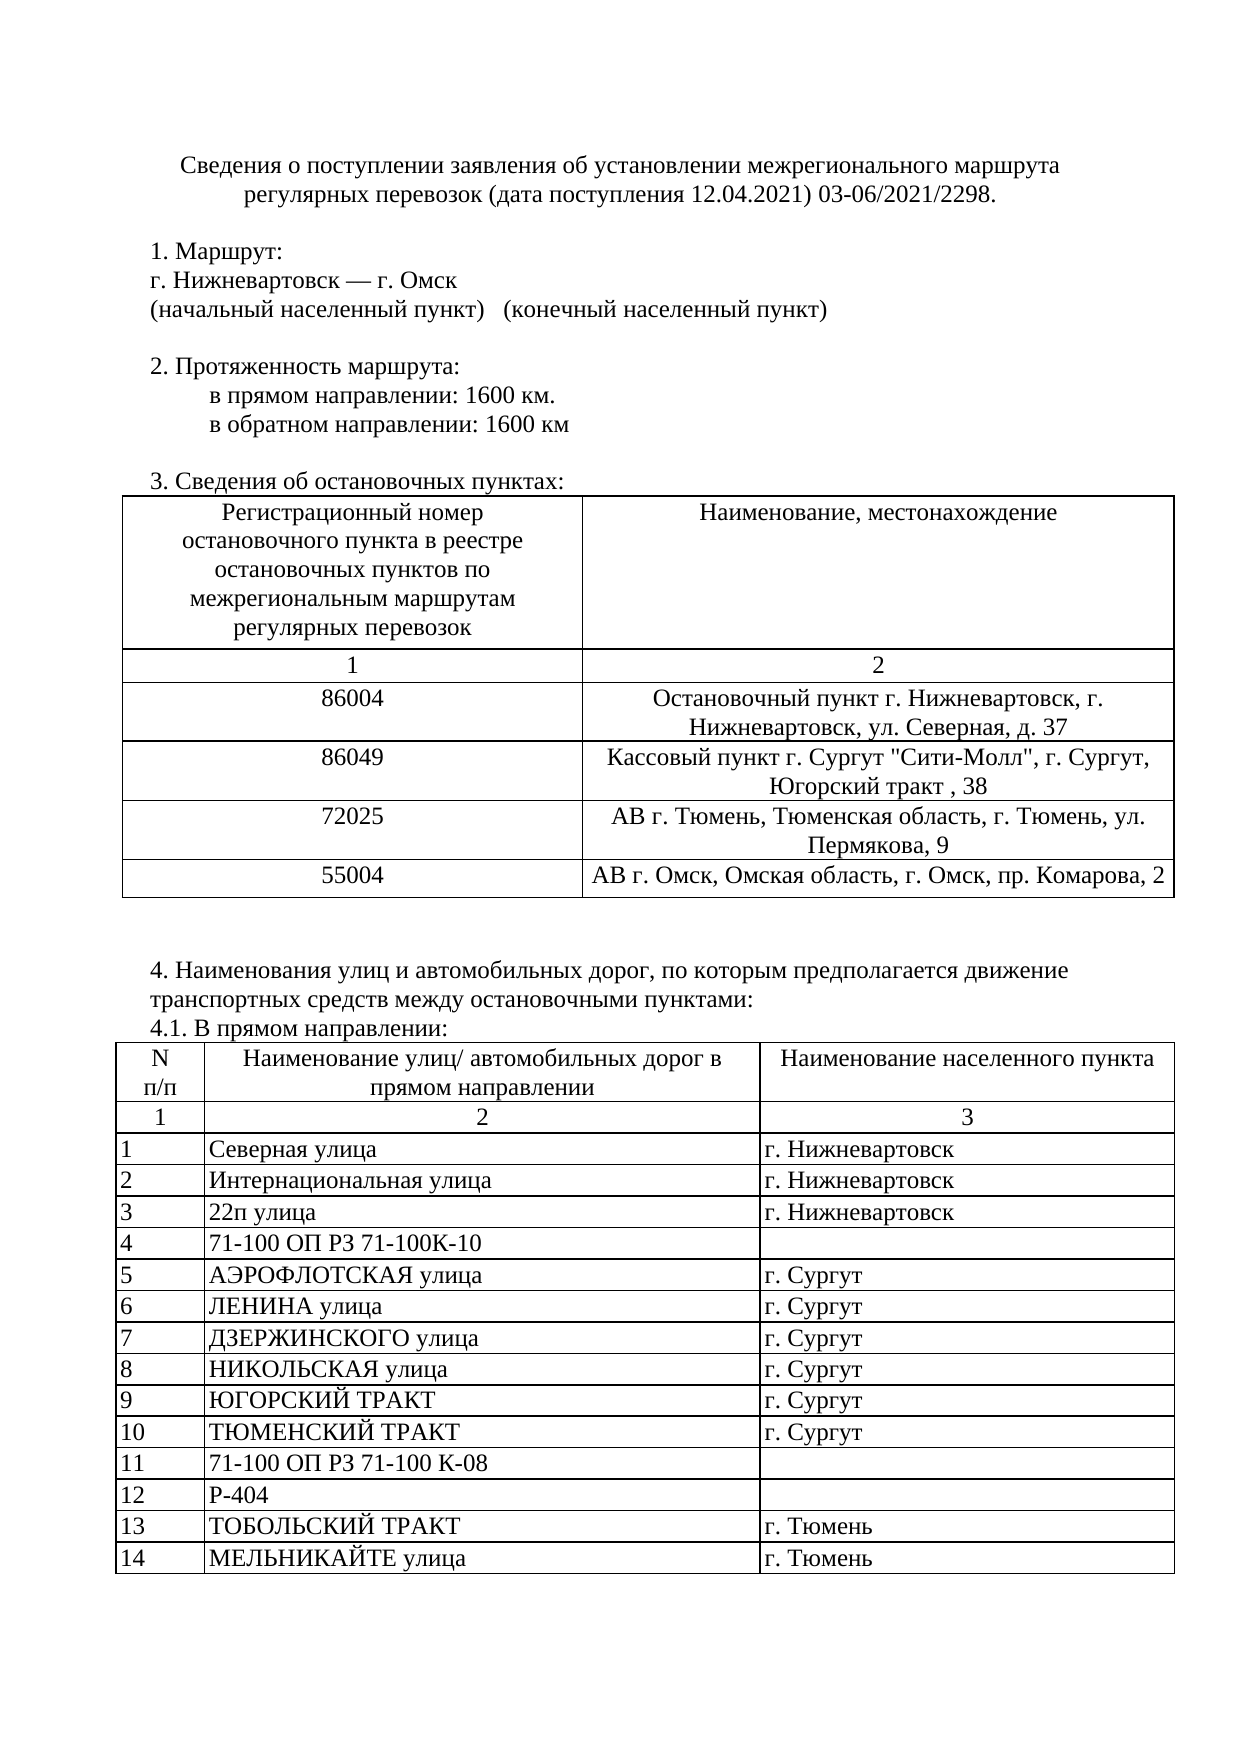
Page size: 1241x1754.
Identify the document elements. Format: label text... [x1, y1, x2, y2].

table_cell АВ г. Тюмень, Тюменская область, г. Тюмень, ул. Пермякова, 9 [583, 801, 1173, 858]
table_cell Интернациональная улица [205, 1165, 759, 1195]
table_cell ЛЕНИНА улица [205, 1291, 759, 1321]
table_cell [761, 1448, 1174, 1478]
table_cell 72025 [123, 801, 582, 858]
table_cell 2 [583, 650, 1173, 681]
table_header Наименование населенного пункта [761, 1043, 1174, 1101]
table_header Наименование улиц/ автомобильных дорог в прямом направлении [205, 1043, 759, 1101]
text г. Нижневартовск — г. Омск [150, 265, 1090, 294]
table_cell ЮГОРСКИЙ ТРАКТ [205, 1386, 759, 1415]
table_cell 13 [117, 1511, 204, 1541]
table_cell г. Сургут [761, 1386, 1174, 1415]
table_cell МЕЛЬНИКАЙТЕ улица [205, 1543, 759, 1573]
text (начальный населенный пункт) (конечный населенный пункт) [150, 294, 1090, 322]
table_cell 22п улица [205, 1197, 759, 1227]
table_cell г. Нижневартовск [761, 1197, 1174, 1227]
table_cell 71-100 ОП РЗ 71-100К-10 [205, 1228, 759, 1258]
table_cell 2 [117, 1165, 204, 1195]
text 3. Сведения об остановочных пунктах: [150, 466, 1090, 495]
table_cell г. Сургут [761, 1291, 1174, 1321]
table_cell ТОБОЛЬСКИЙ ТРАКТ [205, 1511, 759, 1541]
table_cell 8 [117, 1354, 204, 1384]
table_cell Кассовый пункт г. Сургут "Сити-Молл", г. Сургут, Югорский тракт , 38 [583, 742, 1173, 799]
text 2. Протяженность маршрута: [150, 351, 1090, 380]
table_cell НИКОЛЬСКАЯ улица [205, 1354, 759, 1384]
table_cell Р-404 [205, 1480, 759, 1510]
table_cell 1 [117, 1134, 204, 1164]
table_cell 4 [117, 1228, 204, 1258]
table_cell 55004 [123, 860, 582, 896]
table_header N п/п [117, 1043, 204, 1101]
text 4. Наименования улиц и автомобильных дорог, по которым предполагается движение транспортных средств между остановочными пунктами: [150, 956, 1090, 1013]
text в прямом направлении: 1600 км. [150, 380, 1090, 409]
table_cell [761, 1228, 1174, 1258]
table_header Регистрационный номер остановочного пункта в реестре остановочных пунктов по межрегиональным маршрутам регулярных перевозок [123, 497, 582, 648]
table_cell 86049 [123, 742, 582, 799]
table_cell ДЗЕРЖИНСКОГО улица [205, 1323, 759, 1352]
table_cell 1 [123, 650, 582, 681]
text 4.1. В прямом направлении: [150, 1013, 1090, 1042]
table_cell г. Сургут [761, 1260, 1174, 1289]
table_cell Северная улица [205, 1134, 759, 1164]
table_cell 1 [117, 1102, 204, 1132]
table_cell 6 [117, 1291, 204, 1321]
table_cell г. Тюмень [761, 1511, 1174, 1541]
table_cell 12 [117, 1480, 204, 1510]
table_cell Остановочный пункт г. Нижневартовск, г. Нижневартовск, ул. Северная, д. 37 [583, 683, 1173, 740]
table_cell 11 [117, 1448, 204, 1478]
table_cell 71-100 ОП РЗ 71-100 К-08 [205, 1448, 759, 1478]
table_cell г. Нижневартовск [761, 1134, 1174, 1164]
table_cell 14 [117, 1543, 204, 1573]
table_cell 3 [117, 1197, 204, 1227]
table_cell ТЮМЕНСКИЙ ТРАКТ [205, 1417, 759, 1447]
table_cell 5 [117, 1260, 204, 1289]
text Сведения о поступлении заявления об установлении межрегионального маршрута регулярных перевозок (дата поступления 12.04.2021) 03-06/2021/2298. [150, 150, 1090, 207]
text в обратном направлении: 1600 км [150, 409, 1090, 437]
table_cell 86004 [123, 683, 582, 740]
table_cell 9 [117, 1386, 204, 1415]
table_cell г. Сургут [761, 1323, 1174, 1352]
table_cell г. Тюмень [761, 1543, 1174, 1573]
table_cell 3 [761, 1102, 1174, 1132]
table_cell 7 [117, 1323, 204, 1352]
table_cell АВ г. Омск, Омская область, г. Омск, пр. Комарова, 2 [583, 860, 1173, 896]
table_cell [761, 1480, 1174, 1510]
table_cell г. Сургут [761, 1417, 1174, 1447]
text 1. Маршрут: [150, 236, 1090, 265]
table_cell 2 [205, 1102, 759, 1132]
table_cell г. Нижневартовск [761, 1165, 1174, 1195]
table_cell АЭРОФЛОТСКАЯ улица [205, 1260, 759, 1289]
table_cell г. Сургут [761, 1354, 1174, 1384]
table_header Наименование, местонахождение [583, 497, 1173, 648]
table_cell 10 [117, 1417, 204, 1447]
